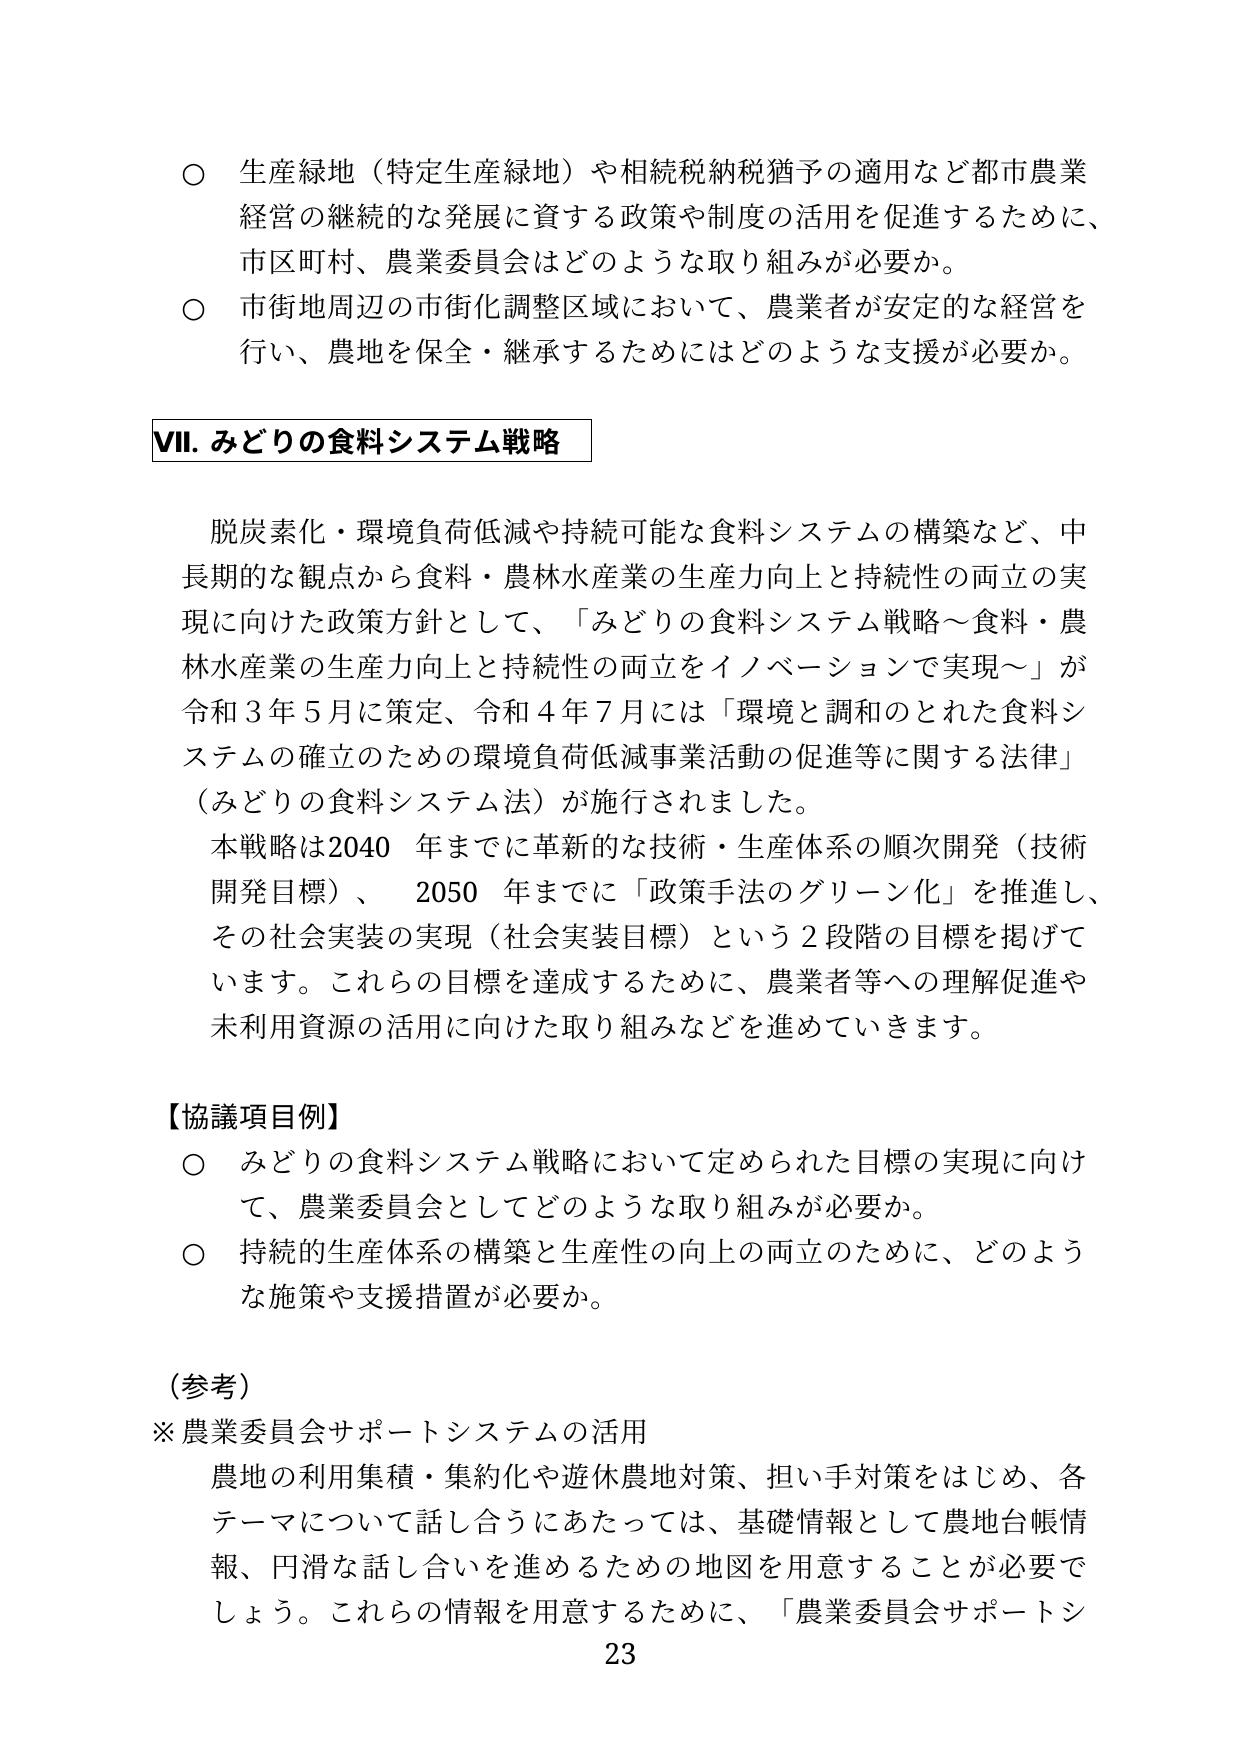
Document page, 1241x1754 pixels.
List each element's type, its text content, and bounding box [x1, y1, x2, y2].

text 本戦略は2040 年までに革新的な技術・生産体系の順次開発（技術開発目標）、 2050 年までに「政策手法のグリーン化」を推進し、その社会実装の実現（社会実装目標）という２段階の目標を掲げています。これらの目標を達成するために、農業者等への理解促進や未利用資源の活用に向けた取り組みなどを進めていきます。 [181, 823, 1088, 1048]
text 脱炭素化・環境負荷低減や持続可能な食料システムの構築など、中長期的な観点から食料・農林水産業の生産力向上と持続性の両立の実現に向けた政策方針として、「みどりの食料システム戦略～食料・農林水産業の生産力向上と持続性の両立をイノベーションで実現～」が令和３年５月に策定、令和４年７月には「環境と調和のとれた食料システムの確立のための環境負荷低減事業活動の促進等に関する法律」（みどりの食料システム法）が施行されました。 [152, 508, 1088, 823]
text Ⅶ.みどりの食料システム戦略 [152, 418, 1088, 463]
text ※農業委員会サポートシステムの活用 [152, 1408, 1088, 1453]
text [181, 1453, 1088, 1633]
text （参考） [152, 1363, 1088, 1408]
list 持続的生産体系の構築と生産性の向上の両立のために、どのような施策や支援措置が必要か。 [180, 1228, 1088, 1318]
text 【協議項目例】 [152, 1093, 1088, 1138]
list みどりの食料システム戦略において定められた目標の実現に向けて、農業委員会としてどのような取り組みが必要か。 [180, 1138, 1088, 1228]
list 市街地周辺の市街化調整区域において、農業者が安定的な経営を行い、農地を保全・継承するためにはどのような支援が必要か。 [166, 283, 1088, 373]
list 生産緑地（特定生産緑地）や相続税納税猶予の適用など都市農業経営の継続的な発展に資する政策や制度の活用を促進するために、市区町村、農業委員会はどのような取り組みが必要か。 [166, 148, 1088, 283]
